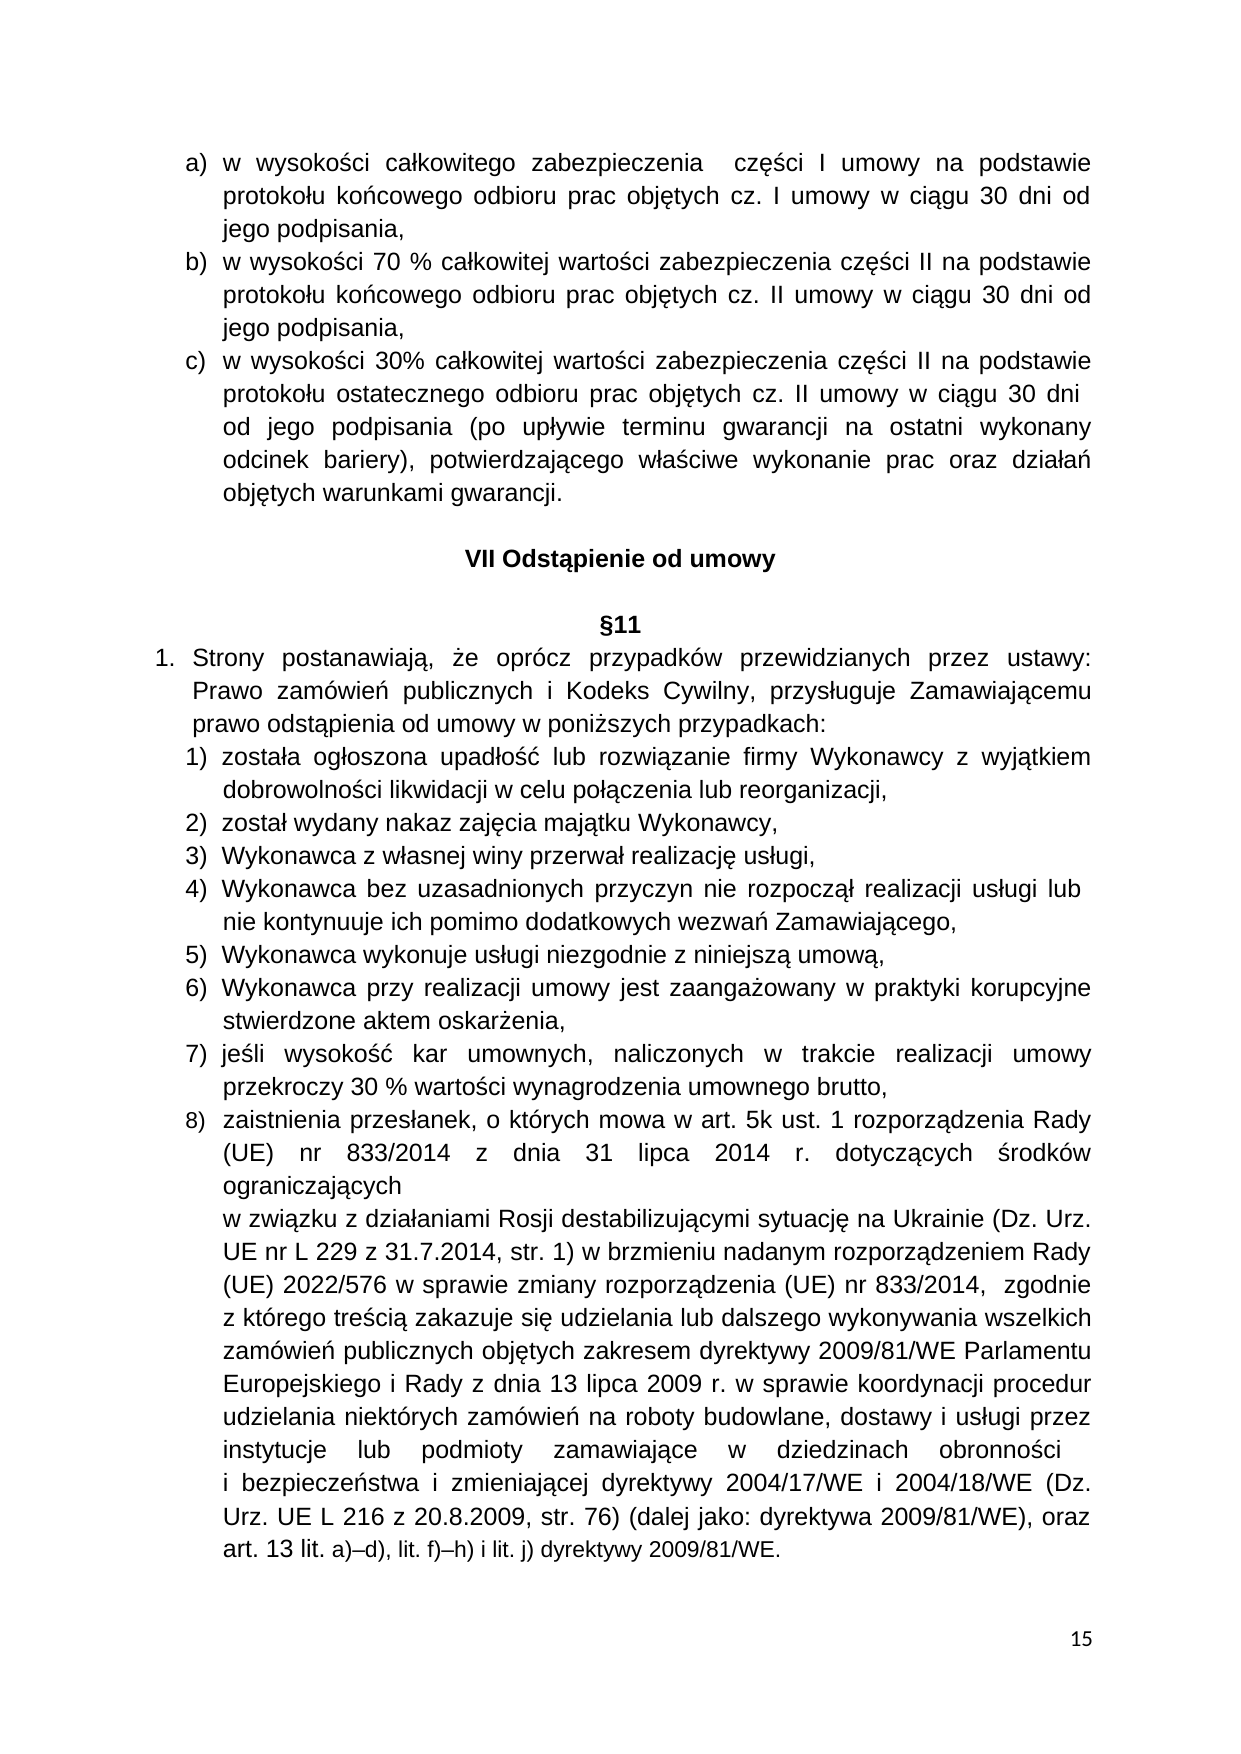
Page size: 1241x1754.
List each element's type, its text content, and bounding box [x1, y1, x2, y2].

list zaistnienia przesłanek, o których mowa w art. 5k ust. 1 rozporządzenia Rady (UE) nr 833/2014 z dnia 31 lipca 2014 r. dotyczących środków ograniczających w związku z działaniami Rosji destabilizującymi sytuację na Ukrainie (Dz. Urz. UE nr L 229 z 31.7.2014, str. 1) w brzmieniu nadanym rozporządzeniem Rady (UE) 2022/576 w sprawie zmiany rozporządzenia (UE) nr 833/2014, zgodnie z którego treścią zakazuje się udzielania lub dalszego wykonywania wszelkich zamówień publicznych objętych zakresem dyrektywy 2009/81/WE Parlamentu Europejskiego i Rady z dnia 13 lipca 2009 r. w sprawie koordynacji procedur udzielania niektórych zamówień na roboty budowlane, dostawy i usługi przez instytucje lub podmioty zamawiające w dziedzinach obronności i bezpieczeństwa i zmieniającej dyrektywy 2004/17/WE i 2004/18/WE (Dz. Urz. UE L 216 z 20.8.2009, str. 76) (dalej jako: dyrektywa 2009/81/WE), oraz art. 13 lit. a)–d), lit. f)–h) i lit. j) dyrektywy 2009/81/WE. [185, 1105, 1093, 1563]
list Wykonawca bez uzasadnionych przyczyn nie rozpoczął realizacji usługi lub nie kontynuuje ich pomimo dodatkowych wezwań Zamawiającego, [185, 874, 1093, 936]
list Wykonawca wykonuje usługi niezgodnie z niniejszą umową, [185, 940, 1093, 969]
text §11 [148, 610, 1093, 639]
list w wysokości 30% całkowitej wartości zabezpieczenia części II na podstawie protokołu ostatecznego odbioru prac objętych cz. II umowy w ciągu 30 dni od jego podpisania (po upływie terminu gwarancji na ostatni wykonany odcinek bariery), potwierdzającego właściwe wykonanie prac oraz działań objętych warunkami gwarancji. [185, 346, 1093, 507]
list została ogłoszona upadłość lub rozwiązanie firmy Wykonawcy z wyjątkiem dobrowolności likwidacji w celu połączenia lub reorganizacji, [185, 742, 1093, 804]
list jeśli wysokość kar umownych, naliczonych w trakcie realizacji umowy przekroczy 30 % wartości wynagrodzenia umownego brutto, [185, 1039, 1093, 1101]
list Wykonawca przy realizacji umowy jest zaangażowany w praktyki korupcyjne stwierdzone aktem oskarżenia, [185, 973, 1093, 1035]
list Wykonawca z własnej winy przerwał realizację usługi, [185, 841, 1093, 870]
list został wydany nakaz zajęcia majątku Wykonawcy, [185, 808, 1093, 837]
list w wysokości 70 % całkowitej wartości zabezpieczenia części II na podstawie protokołu końcowego odbioru prac objętych cz. II umowy w ciągu 30 dni od jego podpisania, [185, 247, 1093, 341]
list w wysokości całkowitego zabezpieczenia części I umowy na podstawie protokołu końcowego odbioru prac objętych cz. I umowy w ciągu 30 dni od jego podpisania, [185, 148, 1093, 242]
text VII Odstąpienie od umowy [148, 544, 1093, 573]
list Strony postanawiają, że oprócz przypadków przewidzianych przez ustawy: Prawo zamówień publicznych i Kodeks Cywilny, przysługuje Zamawiającemu prawo odstąpienia od umowy w poniższych przypadkach: [154, 643, 1093, 738]
